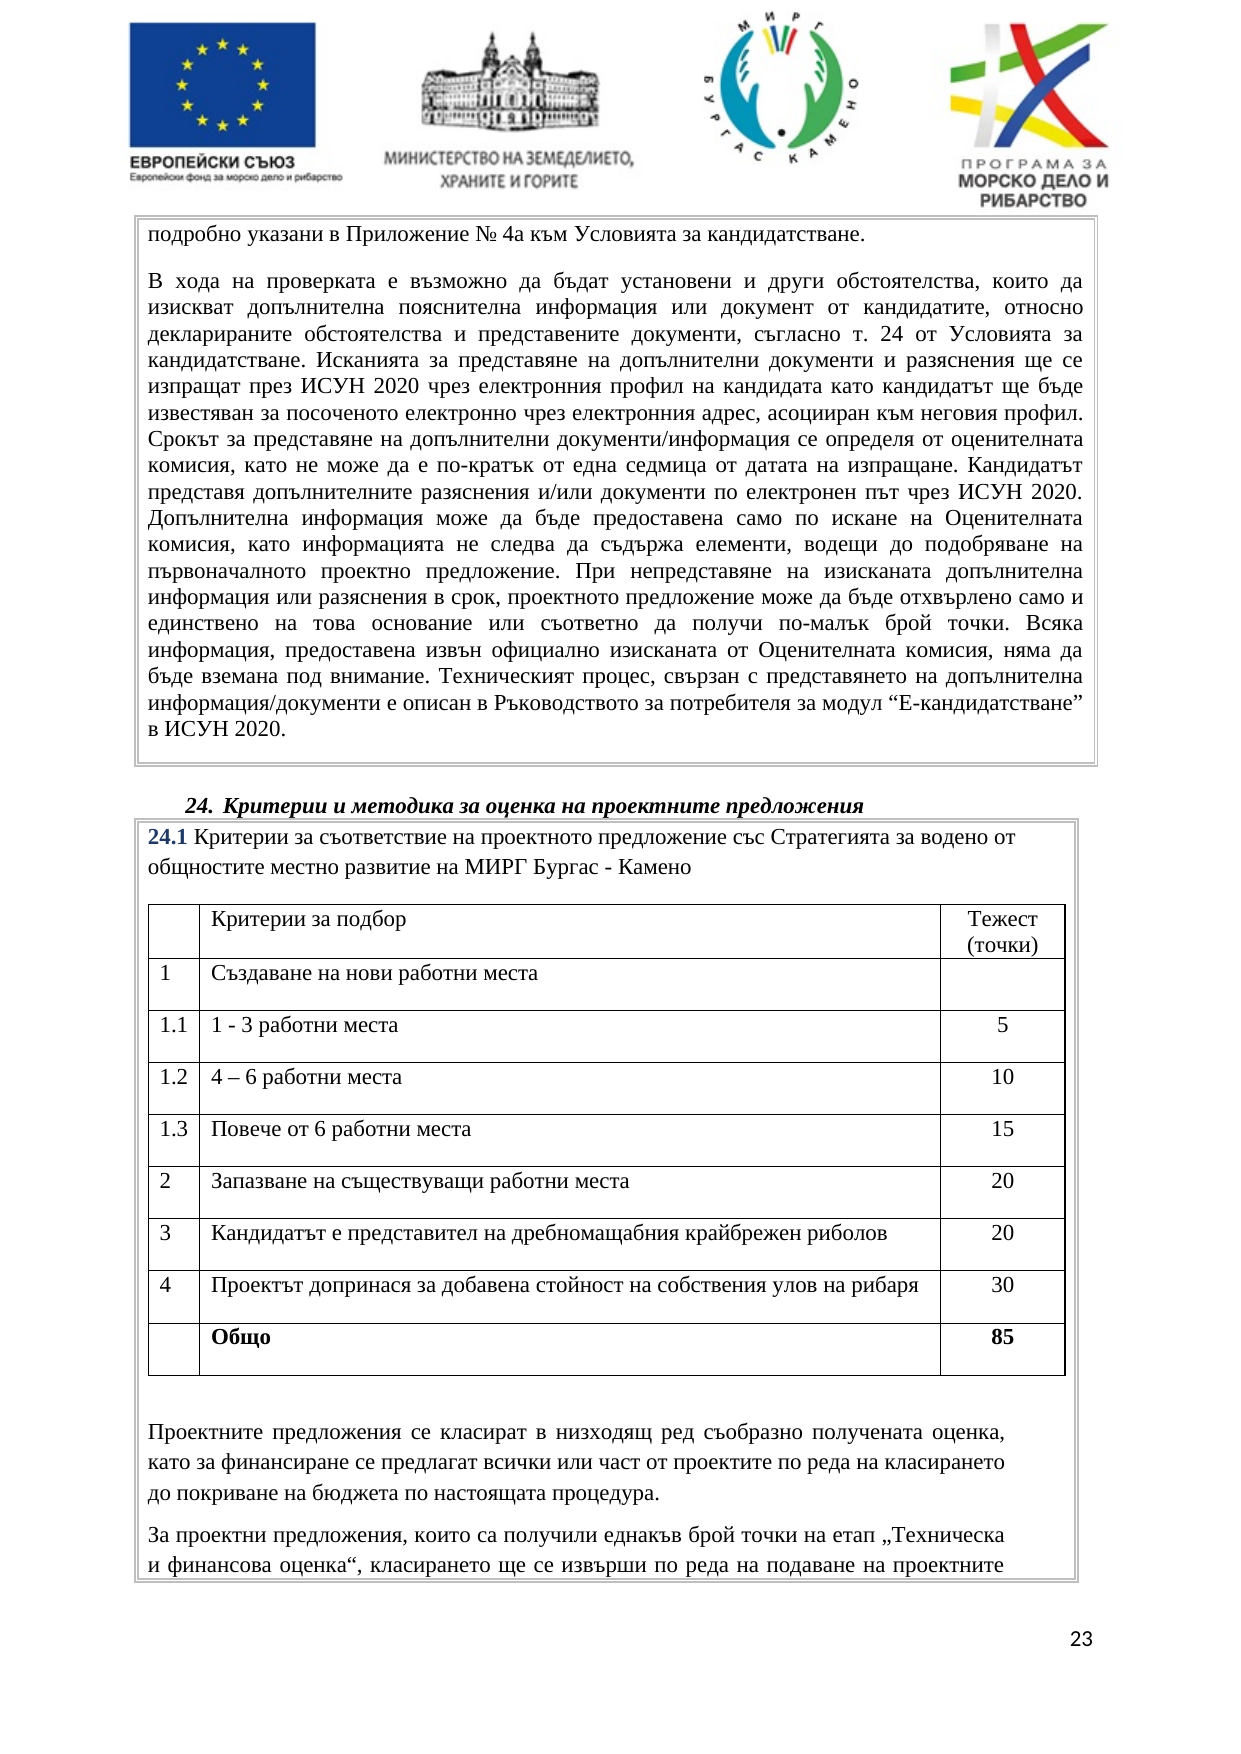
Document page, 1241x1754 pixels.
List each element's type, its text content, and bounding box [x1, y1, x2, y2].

list Критерии и методика за оценка на проектните предложения [185, 792, 1093, 818]
picture [117, 0, 1123, 215]
